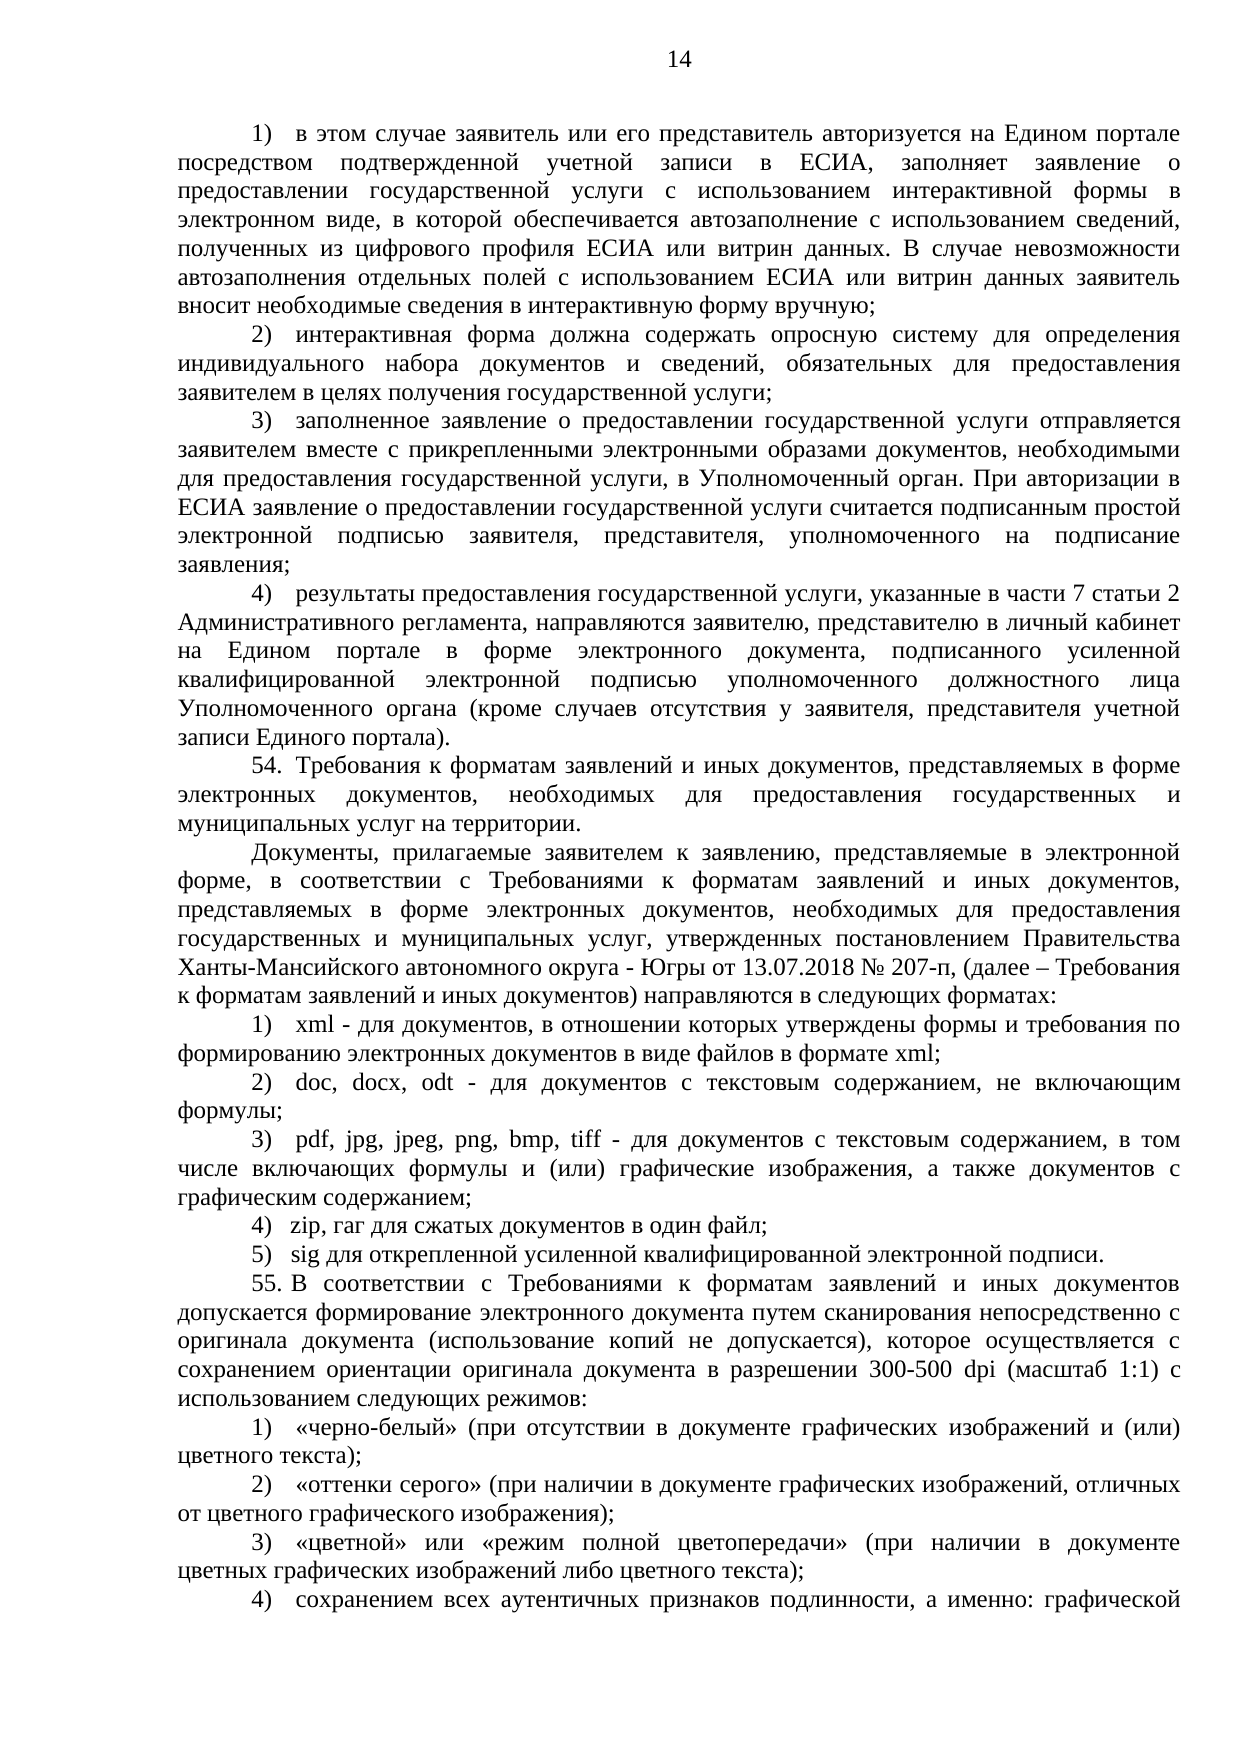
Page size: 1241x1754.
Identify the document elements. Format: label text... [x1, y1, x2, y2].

text 4) zip, гаг для сжатых документов в один файл; [177, 1211, 1181, 1239]
text 2) интерактивная форма должна содержать опросную систему для определения индивидуального набора документов и сведений, обязательных для предоставления заявителем в целях получения государственной услуги; [177, 319, 1181, 406]
text Документы, прилагаемые заявителем к заявлению, представляемые в электронной форме, в соответствии с Требованиями к форматам заявлений и иных документов, представляемых в форме электронных документов, необходимых для предоставления государственных и муниципальных услуг, утвержденных постановлением Правительства Ханты-Мансийского автономного округа - Югры от 13.07.2018 № 207-п, (далее – Требования к форматам заявлений и иных документов) направляются в следующих форматах: [177, 837, 1181, 1009]
text 3) заполненное заявление о предоставлении государственной услуги отправляется заявителем вместе с прикрепленными электронными образами документов, необходимыми для предоставления государственной услуги, в Уполномоченный орган. При авторизации в ЕСИА заявление о предоставлении государственной услуги считается подписанным простой электронной подписью заявителя, представителя, уполномоченного на подписание заявления; [177, 406, 1181, 578]
text 1) в этом случае заявитель или его представитель авторизуется на Едином портале посредством подтвержденной учетной записи в ЕСИА, заполняет заявление о предоставлении государственной услуги с использованием интерактивной формы в электронном виде, в которой обеспечивается автозаполнение с использованием сведений, полученных из цифрового профиля ЕСИА или витрин данных. В случае невозможности автозаполнения отдельных полей с использованием ЕСИА или витрин данных заявитель вносит необходимые сведения в интерактивную форму вручную; [177, 118, 1181, 319]
text 1) xml - для документов, в отношении которых утверждены формы и требования по формированию электронных документов в виде файлов в формате xml; [177, 1009, 1181, 1067]
text 3) pdf, jpg, jpeg, png, bmp, tiff - для документов с текстовым содержанием, в том числе включающих формулы и (или) графические изображения, а также документов с графическим содержанием; [177, 1124, 1182, 1211]
text 5) sig для открепленной усиленной квалифицированной электронной подписи. [177, 1239, 1181, 1268]
text 3) «цветной» или «режим полной цветопередачи» (при наличии в документе цветных графических изображений либо цветного текста); [177, 1527, 1181, 1584]
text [177, 1584, 1181, 1613]
text 2) «оттенки серого» (при наличии в документе графических изображений, отличных от цветного графического изображения); [177, 1469, 1181, 1527]
text 54. Требования к форматам заявлений и иных документов, представляемых в форме электронных документов, необходимых для предоставления государственных и муниципальных услуг на территории. [177, 751, 1181, 837]
text 55. В соответствии с Требованиями к форматам заявлений и иных документов допускается формирование электронного документа путем сканирования непосредственно с оригинала документа (использование копий не допускается), которое осуществляется с сохранением ориентации оригинала документа в разрешении 300-500 dpi (масштаб 1:1) с использованием следующих режимов: [177, 1268, 1181, 1412]
text 1) «черно-белый» (при отсутствии в документе графических изображений и (или) цветного текста); [177, 1412, 1181, 1469]
text 4) результаты предоставления государственной услуги, указанные в части 7 статьи 2 Административного регламента, направляются заявителю, представителю в личный кабинет на Едином портале в форме электронного документа, подписанного усиленной квалифицированной электронной подписью уполномоченного должностного лица Уполномоченного органа (кроме случаев отсутствия у заявителя, представителя учетной записи Единого портала). [177, 578, 1181, 751]
text 2) doc, docx, odt - для документов с текстовым содержанием, не включающим формулы; [177, 1067, 1182, 1124]
